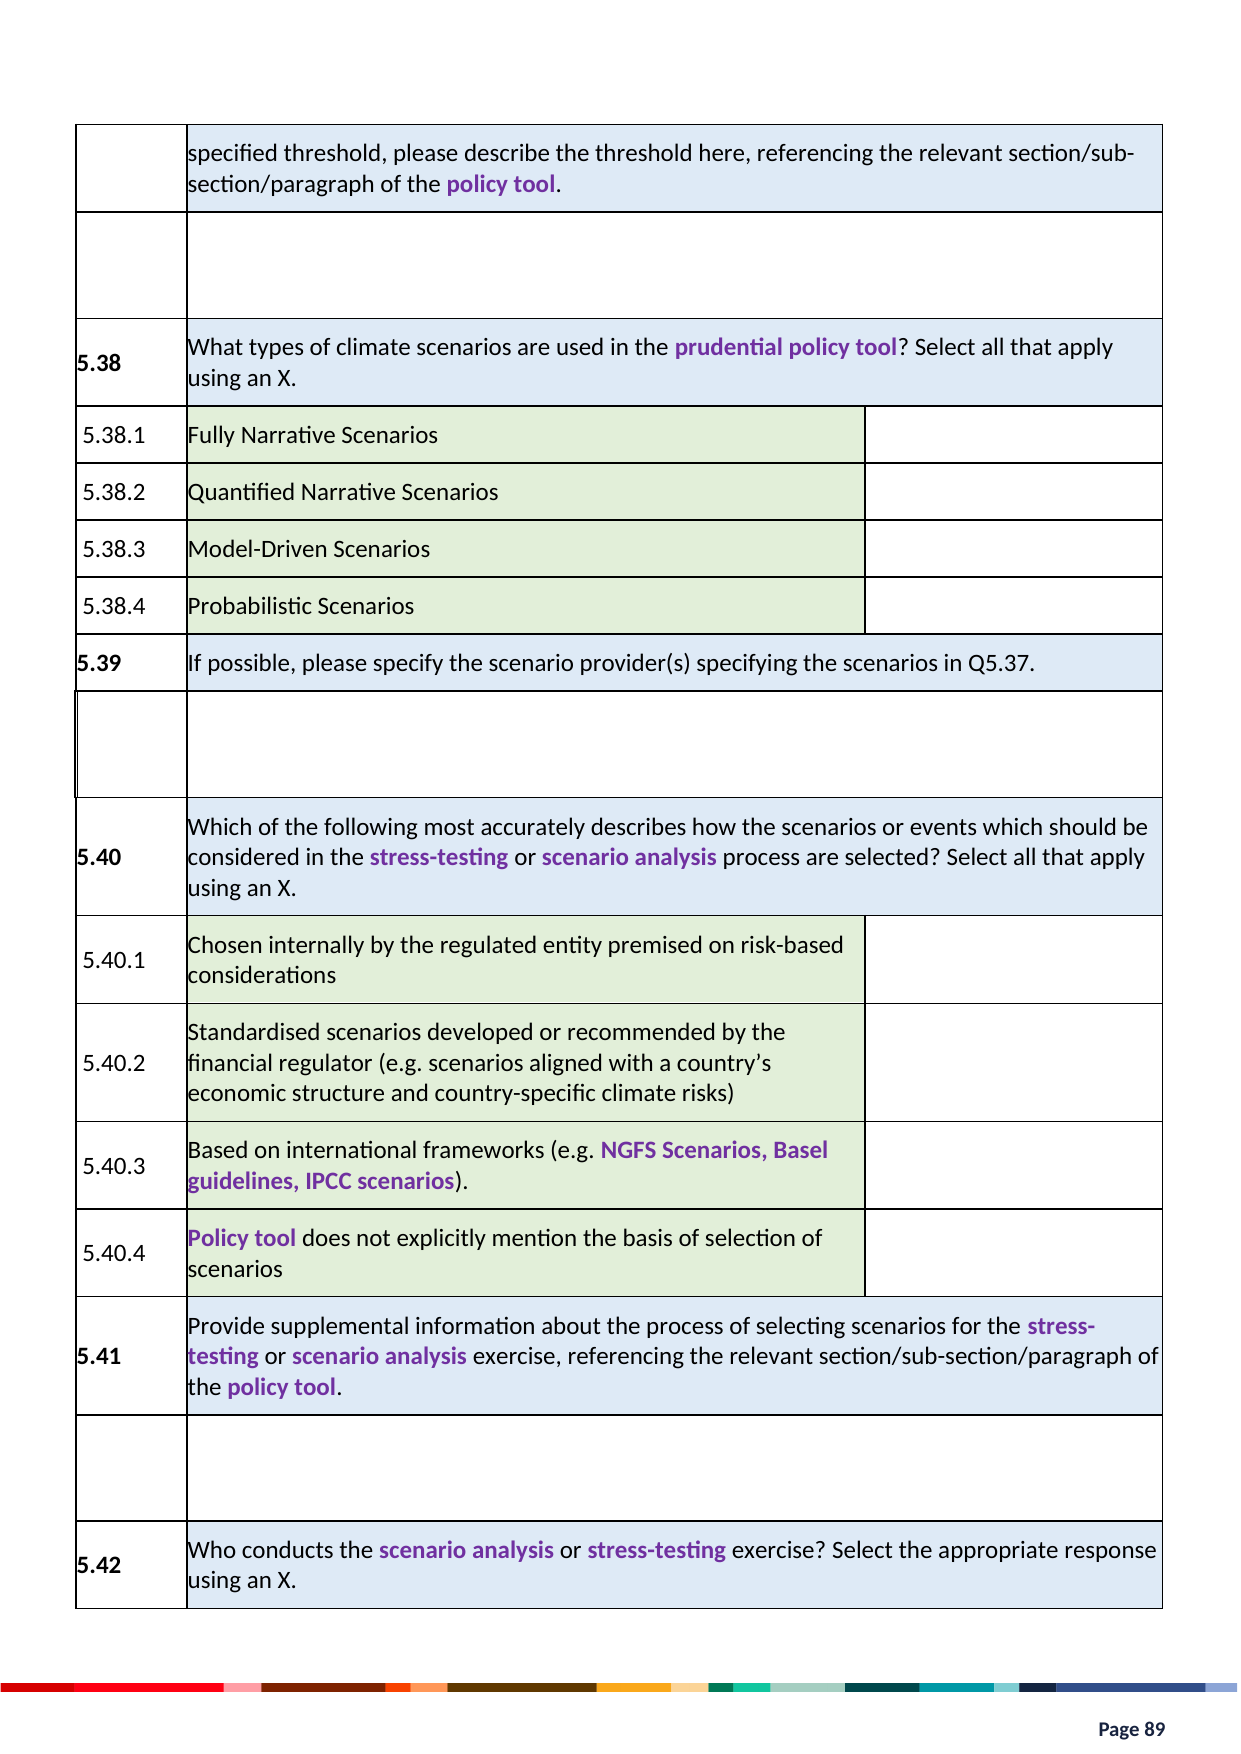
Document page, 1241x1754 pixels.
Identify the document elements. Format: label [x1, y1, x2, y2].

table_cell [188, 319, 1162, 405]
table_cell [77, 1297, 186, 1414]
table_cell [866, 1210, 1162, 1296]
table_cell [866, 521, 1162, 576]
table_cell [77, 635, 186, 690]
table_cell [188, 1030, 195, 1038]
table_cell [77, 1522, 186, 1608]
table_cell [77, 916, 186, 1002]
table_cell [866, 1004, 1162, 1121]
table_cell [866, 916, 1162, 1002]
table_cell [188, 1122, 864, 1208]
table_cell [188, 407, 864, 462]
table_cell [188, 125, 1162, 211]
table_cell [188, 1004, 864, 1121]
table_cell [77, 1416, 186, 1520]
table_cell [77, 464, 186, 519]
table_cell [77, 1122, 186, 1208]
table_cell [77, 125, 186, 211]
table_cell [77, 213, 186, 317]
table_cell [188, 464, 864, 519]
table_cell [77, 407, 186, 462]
picture [0, 1683, 1236, 1692]
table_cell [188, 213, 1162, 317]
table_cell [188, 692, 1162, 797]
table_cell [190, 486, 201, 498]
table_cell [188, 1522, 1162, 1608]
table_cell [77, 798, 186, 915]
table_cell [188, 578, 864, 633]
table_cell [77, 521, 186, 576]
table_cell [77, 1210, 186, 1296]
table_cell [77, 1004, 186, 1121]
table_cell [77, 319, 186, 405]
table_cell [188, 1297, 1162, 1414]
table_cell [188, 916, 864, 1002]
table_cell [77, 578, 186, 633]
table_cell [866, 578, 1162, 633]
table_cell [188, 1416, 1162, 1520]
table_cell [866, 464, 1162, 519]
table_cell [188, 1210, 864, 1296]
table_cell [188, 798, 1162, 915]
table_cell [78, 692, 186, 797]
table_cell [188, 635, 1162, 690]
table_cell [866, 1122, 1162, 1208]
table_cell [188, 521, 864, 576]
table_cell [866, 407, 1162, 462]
